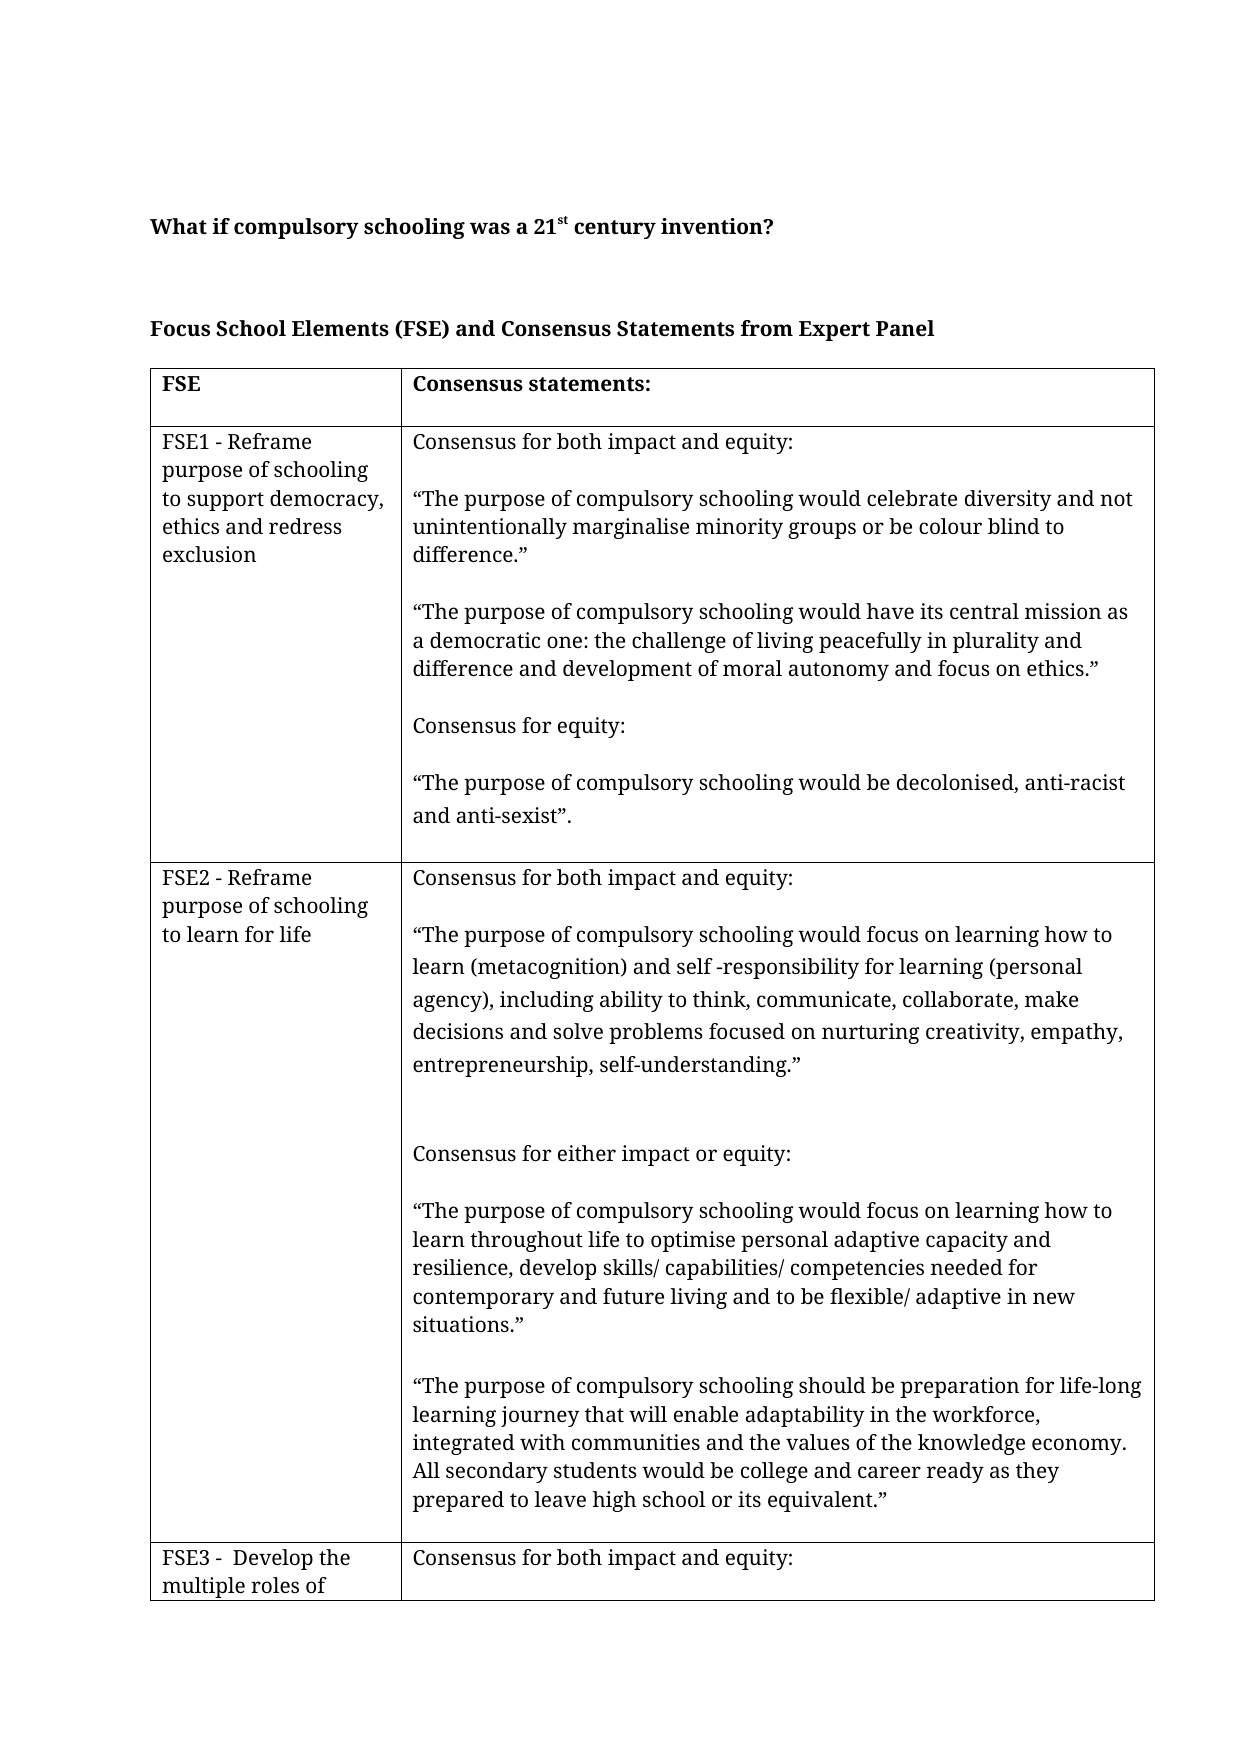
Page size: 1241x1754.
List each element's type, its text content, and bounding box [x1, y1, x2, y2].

text Focus School Elements (FSE) and Consensus Statements from Expert Panel [150, 314, 1090, 343]
table_cell Consensus for both impact and equity: “The purpose of compulsory schooling would focus on learning how to learn (metacognition) and self -responsibility for learning (personal agency), including ability to think, communicate, collaborate, make decisions and solve problems focused on nurturing creativity, empathy, entrepreneurship, self-understanding.” Consensus for either impact or equity: “The purpose of compulsory schooling would focus on learning how to learn throughout life to optimise personal adaptive capacity and resilience, develop skills/ capabilities/ competencies needed for contemporary and future living and to be flexible/ adaptive in new situations.” “The purpose of compulsory schooling should be preparation for life-long learning journey that will enable adaptability in the workforce, integrated with communities and the values of the knowledge economy. All secondary students would be college and career ready as they prepared to leave high school or its equivalent.” [402, 863, 1154, 1542]
table_header FSE [151, 369, 401, 426]
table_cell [151, 1543, 401, 1600]
text What if compulsory schooling was a 21st century invention? [150, 212, 1090, 240]
table_cell Consensus for both impact and equity: “The purpose of compulsory schooling would celebrate diversity and not unintentionally marginalise minority groups or be colour blind to difference.” “The purpose of compulsory schooling would have its central mission as a democratic one: the challenge of living peacefully in plurality and difference and development of moral autonomy and focus on ethics.” Consensus for equity: “The purpose of compulsory schooling would be decolonised, anti-racist and anti-sexist”. [402, 427, 1154, 862]
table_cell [402, 1543, 1154, 1600]
table_cell FSE2 - Reframe purpose of schooling to learn for life [151, 863, 401, 1542]
table_cell FSE1 - Reframe purpose of schooling to support democracy, ethics and redress exclusion [151, 427, 401, 862]
table_header Consensus statements: [402, 369, 1154, 426]
